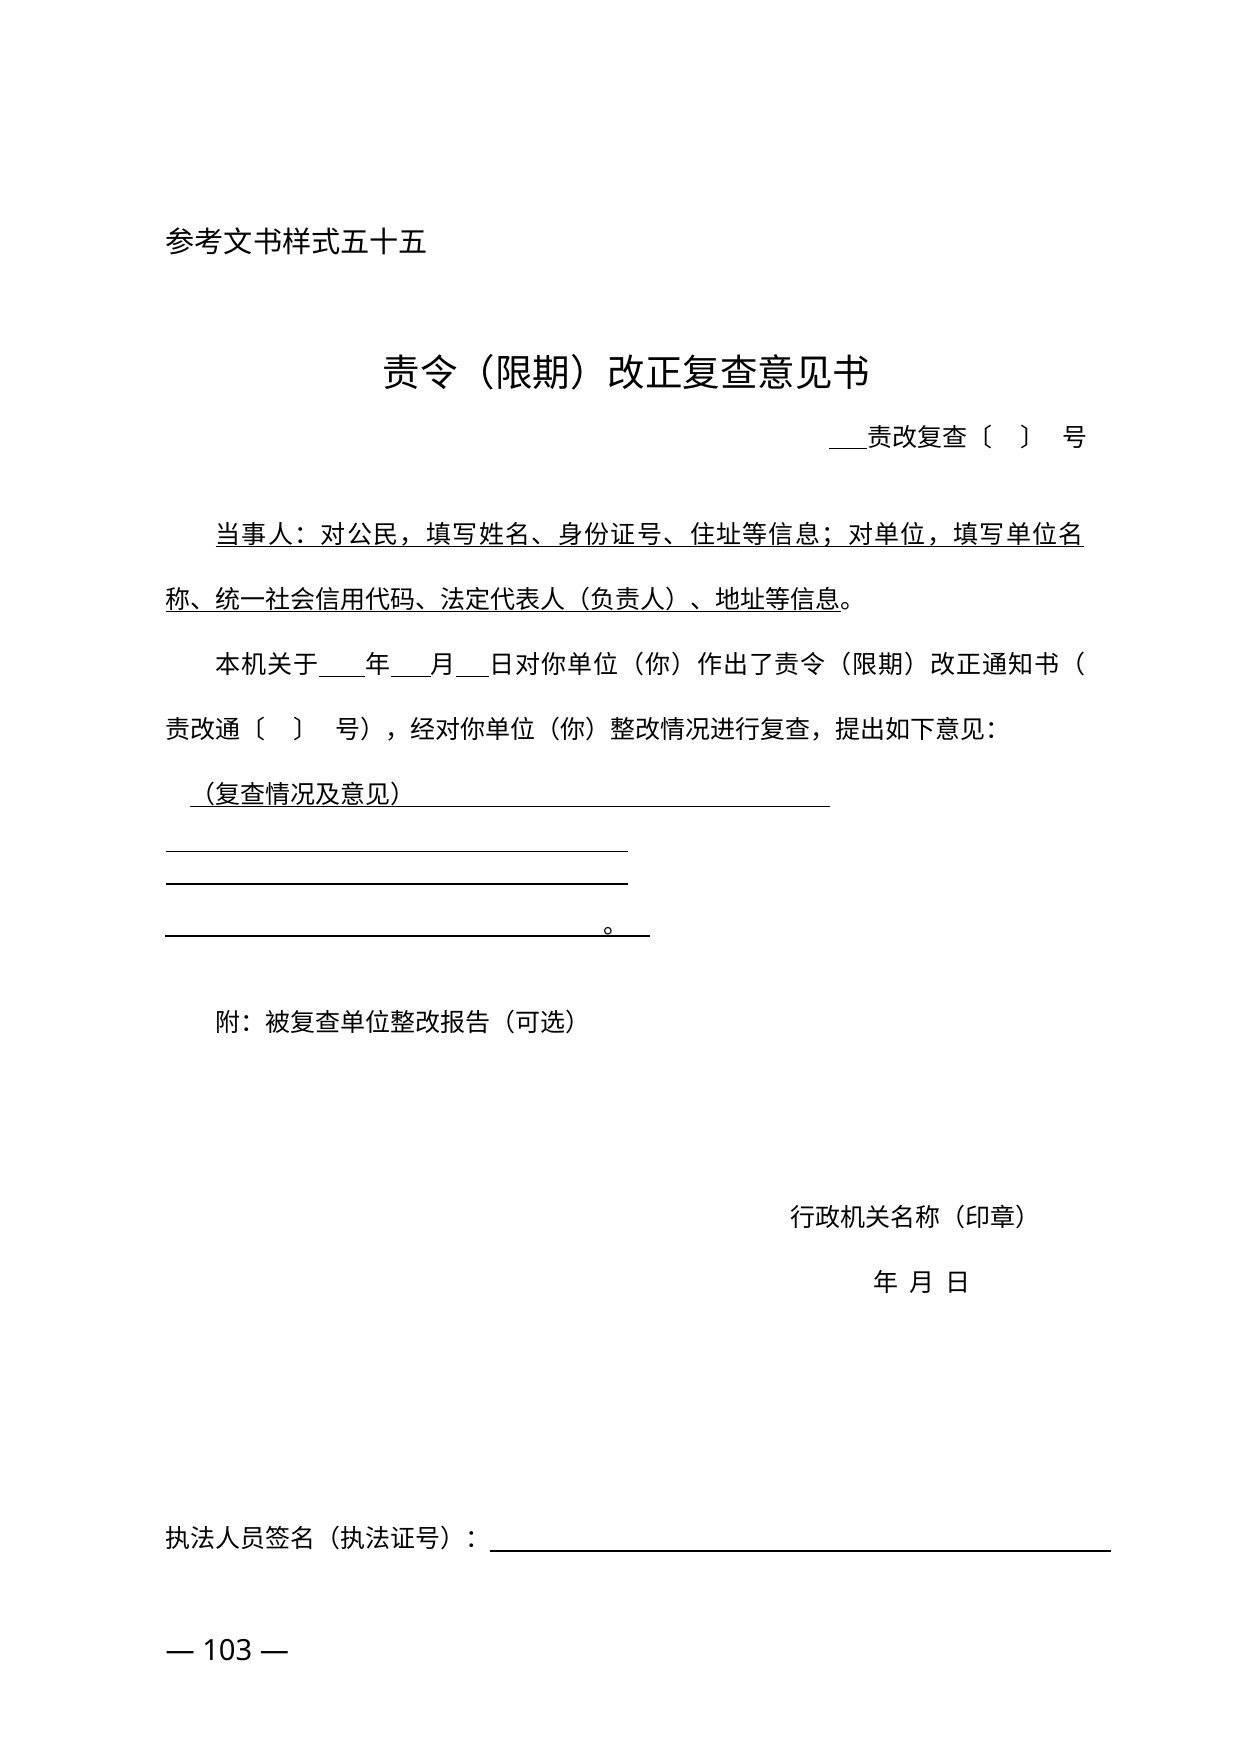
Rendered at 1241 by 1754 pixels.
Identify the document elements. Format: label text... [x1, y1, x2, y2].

text （复查情况及意见） [165, 760, 1087, 825]
text 责改复查〔 〕 号 [165, 403, 1087, 468]
text 。 [165, 890, 1043, 955]
text 行政机关名称（印章） [165, 1183, 1043, 1248]
text 执法人员签名（执法证号）： [165, 1504, 1087, 1569]
text 年 月 日 [165, 1248, 1087, 1313]
text 附：被复查单位整改报告（可选） [165, 988, 1043, 1053]
text 责令（限期）改正复查意见书 [165, 338, 1087, 403]
text 当事人：对公民，填写姓名、身份证号、住址等信息；对单位，填写单位名称、统一社会信用代码、法定代表人（负责人）、地址等信息。 [165, 500, 1087, 630]
text 本机关于 年 月 日对你单位（你）作出了责令（限期）改正通知书（ 责改通〔 〕 号），经对你单位（你）整改情况进行复查，提出如下意见： [165, 630, 1087, 760]
text 参考文书样式五十五 [165, 208, 1087, 273]
